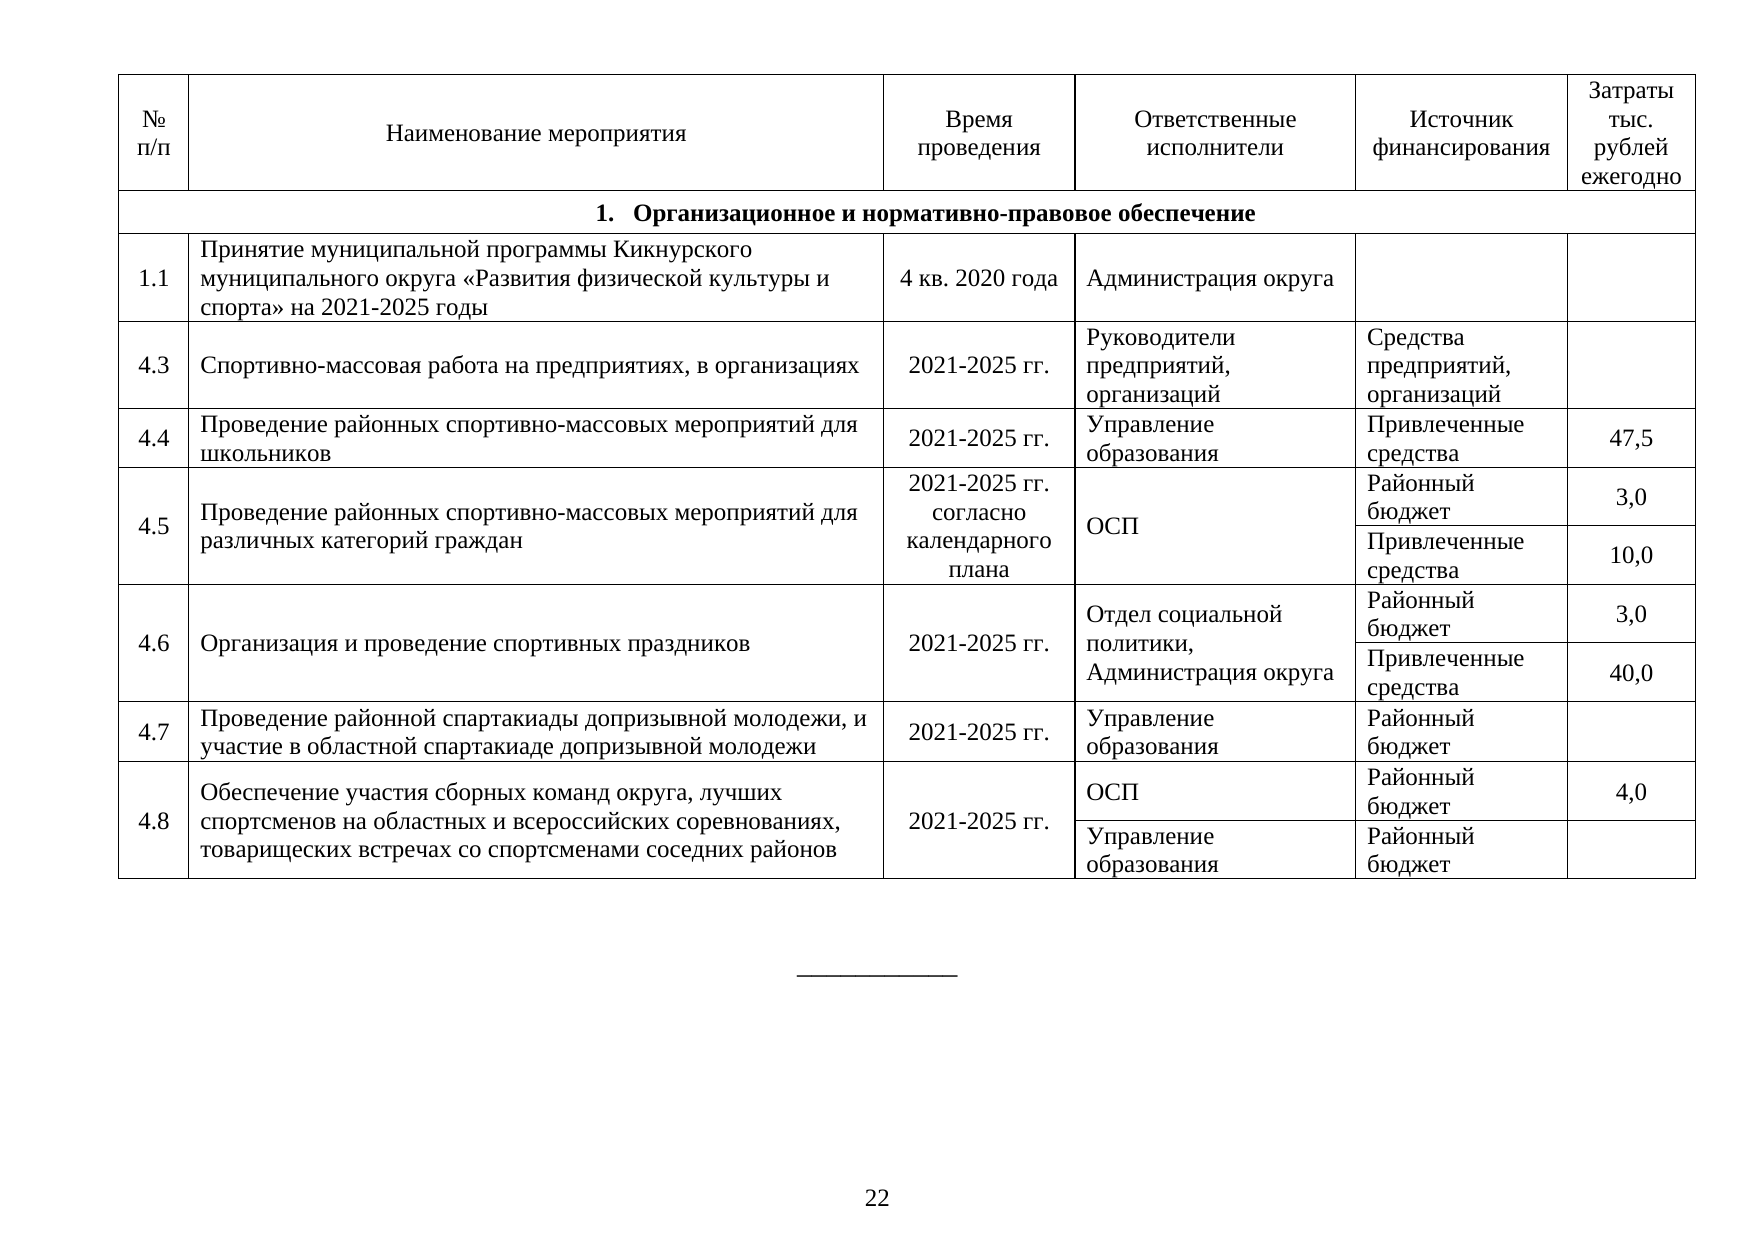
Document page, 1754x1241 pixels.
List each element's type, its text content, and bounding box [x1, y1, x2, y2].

table_cell [1356, 234, 1567, 321]
table_cell Средства предприятий, организаций [1356, 322, 1567, 408]
table_cell Организационное и нормативно-правовое обеспечение [119, 191, 1695, 233]
table_cell 2021-2025 гг. [884, 585, 1074, 701]
table_cell 2021-2025 гг. [884, 762, 1074, 878]
table_cell [1568, 322, 1695, 408]
table_cell 4,0 [1568, 762, 1695, 820]
table_header № п/п [119, 75, 188, 190]
table_cell 4.4 [119, 409, 188, 467]
table_cell 2021-2025 гг. [884, 409, 1074, 467]
table_cell Отдел социальной политики, Администрация округа [1076, 585, 1355, 701]
table_cell Организация и проведение спортивных праздников [189, 585, 883, 701]
table_cell Районный бюджет [1356, 762, 1567, 820]
table_cell ОСП [1076, 762, 1355, 820]
table_cell [1568, 234, 1695, 321]
table_cell 4.5 [119, 468, 188, 584]
table_cell Обеспечение участия сборных команд округа, лучших спортсменов на областных и всероссийских соревнованиях, товарищеских встречах со спортсменами соседних районов [189, 762, 883, 878]
table_cell Районный бюджет [1356, 468, 1567, 525]
table_cell Привлеченные средства [1356, 526, 1567, 584]
table_cell 2021-2025 гг. [884, 322, 1074, 408]
table_cell [1568, 821, 1695, 878]
table_header Затраты тыс. рублей ежегодно [1568, 75, 1695, 190]
table_header Ответственные исполнители [1076, 75, 1355, 190]
table_cell Привлеченные средства [1356, 409, 1567, 467]
table_cell 3,0 [1568, 585, 1695, 642]
table_cell ОСП [1076, 468, 1355, 584]
table_cell 1.1 [119, 234, 188, 321]
table_cell Принятие муниципальной программы Кикнурского муниципального округа «Развития физической культуры и спорта» на 2021-2025 годы [189, 234, 883, 321]
table_cell Администрация округа [1076, 234, 1355, 321]
table_header Время проведения [884, 75, 1074, 190]
table_cell 10,0 [1568, 526, 1695, 584]
table_cell Проведение районных спортивно-массовых мероприятий для школьников [189, 409, 883, 467]
table_cell 4.7 [119, 702, 188, 761]
table_cell Районный бюджет [1356, 585, 1567, 642]
table_cell 4 кв. 2020 года [884, 234, 1074, 321]
table_cell Районный бюджет [1356, 821, 1567, 878]
text ___________ [118, 946, 1636, 980]
table_cell Проведение районных спортивно-массовых мероприятий для различных категорий граждан [189, 468, 883, 584]
table_cell 4.3 [119, 322, 188, 408]
table_cell Спортивно-массовая работа на предприятиях, в организациях [189, 322, 883, 408]
table_cell Привлеченные средства [1356, 643, 1567, 701]
table_header Источник финансирования [1356, 75, 1567, 190]
table_cell 3,0 [1568, 468, 1695, 525]
table_cell Управление образования [1076, 821, 1355, 878]
table_cell Руководители предприятий, организаций [1076, 322, 1355, 408]
table_cell Управление образования [1076, 409, 1355, 467]
table_cell 2021-2025 гг. согласно календарного плана [884, 468, 1074, 584]
table_cell 40,0 [1568, 643, 1695, 701]
table_cell 2021-2025 гг. [884, 702, 1074, 761]
table_cell Управление образования [1076, 702, 1355, 761]
table_cell 4.6 [119, 585, 188, 701]
table_header Наименование мероприятия [189, 75, 883, 190]
table_cell Районный бюджет [1356, 702, 1567, 761]
table_cell [1568, 702, 1695, 761]
table_cell 47,5 [1568, 409, 1695, 467]
table_cell 4.8 [119, 762, 188, 878]
table_cell Проведение районной спартакиады допризывной молодежи, и участие в областной спартакиаде допризывной молодежи [189, 702, 883, 761]
